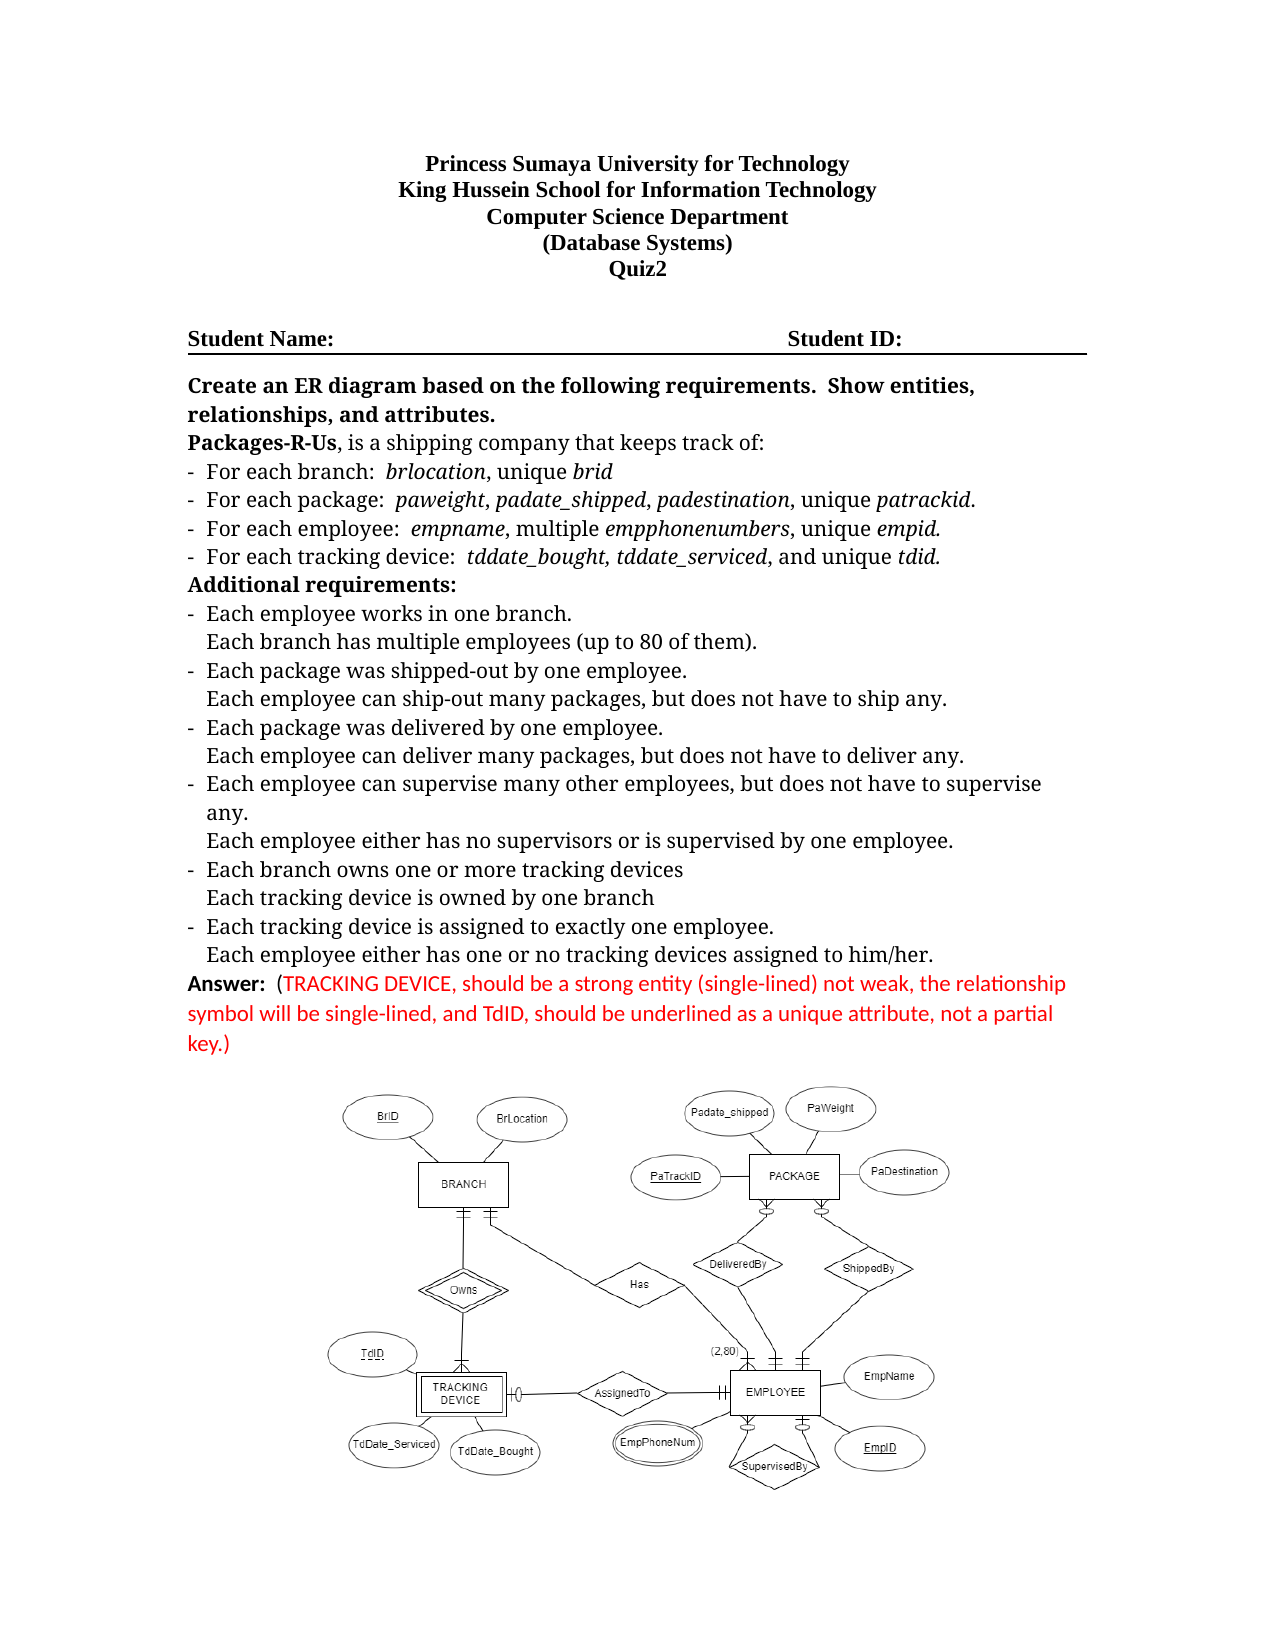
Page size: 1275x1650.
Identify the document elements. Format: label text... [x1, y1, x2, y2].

list Each branch owns one or more tracking devices Each tracking device is owned by one branch [187, 855, 1087, 912]
text Computer Science Department [187, 203, 1087, 229]
text Answer: (TRACKING DEVICE, should be a strong entity (single-lined) not weak, the relationship symbol will be single-lined, and TdID, should be underlined as a unique attribute, not a partial key.) [187, 969, 1087, 1057]
list For each tracking device: tddate_bought, tddate_serviced, and unique tdid. [187, 542, 1087, 571]
text (Database Systems) [187, 229, 1087, 255]
text Princess Sumaya University for Technology [187, 150, 1087, 176]
list For each branch: brlocation, unique brid [187, 457, 1087, 485]
text Student Name: Student ID: [187, 325, 1087, 355]
list For each package: paweight, padate_shipped, padestination, unique patrackid. [187, 485, 1087, 514]
list Each package was shipped-out by one employee. Each employee can ship-out many packages, but does not have to ship any. [187, 656, 1087, 713]
text King Hussein School for Information Technology [187, 176, 1087, 203]
text Quiz2 [187, 255, 1087, 282]
picture [303, 1076, 972, 1497]
list Each package was delivered by one employee. Each employee can deliver many packages, but does not have to deliver any. [187, 713, 1087, 769]
list Each employee can supervise many other employees, but does not have to supervise any. Each employee either has no supervisors or is supervised by one employee. [187, 769, 1087, 855]
list For each employee: empname, multiple empphonenumbers, unique empid. [187, 514, 1087, 542]
text Packages-R-Us, is a shipping company that keeps track of: [187, 428, 1087, 457]
list Each tracking device is assigned to exactly one employee. Each employee either has one or no tracking devices assigned to him/her. [187, 912, 1087, 969]
text Create an ER diagram based on the following requirements. Show entities, relationships, and attributes. [187, 371, 1106, 428]
list Each employee works in one branch. Each branch has multiple employees (up to 80 of them). [187, 599, 1087, 656]
text Additional requirements: [187, 571, 1087, 599]
